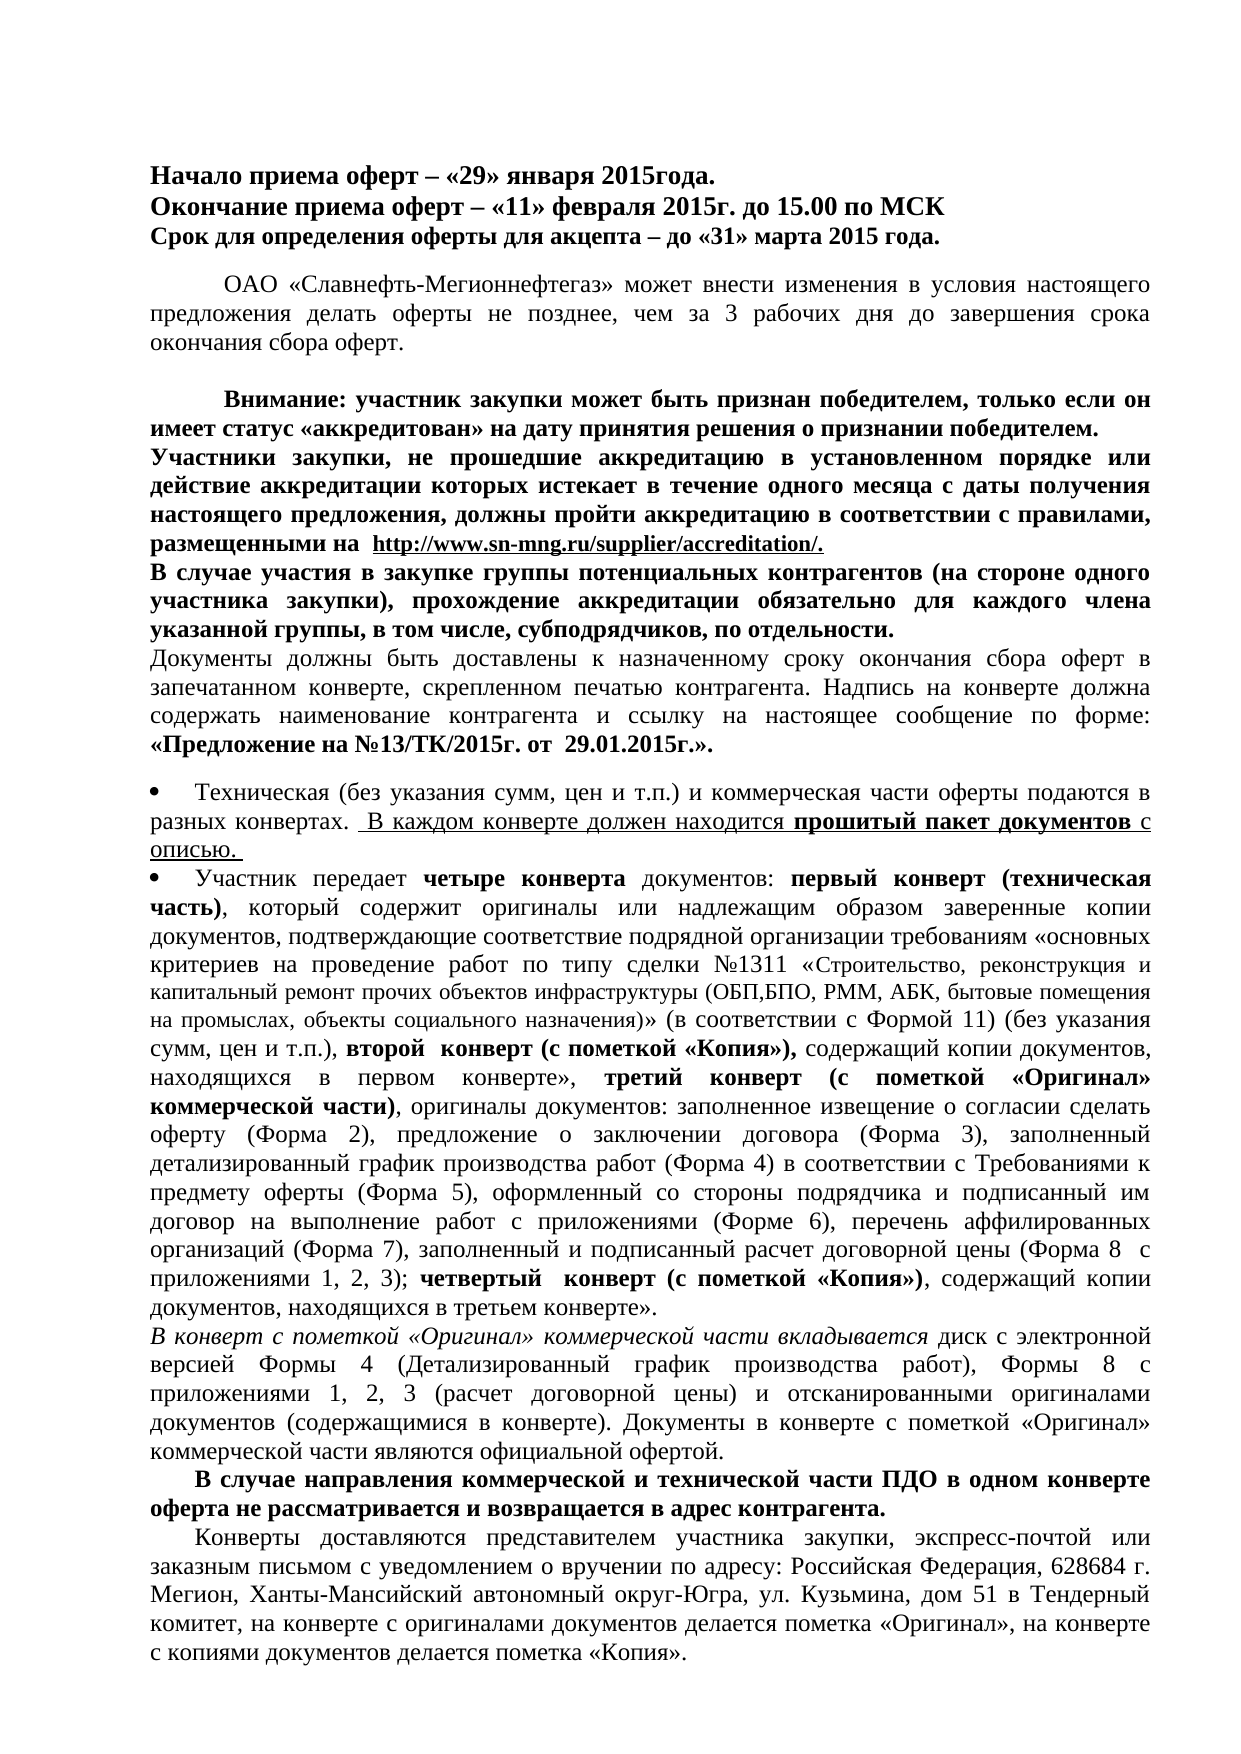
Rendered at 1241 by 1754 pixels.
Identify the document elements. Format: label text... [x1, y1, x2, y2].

list Участник передает четыре конверта документов: первый конверт (техническая часть), который содержит оригиналы или надлежащим образом заверенные копии документов, подтверждающие соответствие подрядной организации требованиям «основных критериев на проведение работ по типу сделки №1311 «Строительство, реконструкция и капитальный ремонт прочих объектов инфраструктуры (ОБП,БПО, РММ, АБК, бытовые помещения на промыслах, объекты социального назначения)» (в соответствии с Формой 11) (без указания сумм, цен и т.п.), второй конверт (с пометкой «Копия»), содержащий копии документов, находящихся в первом конверте», третий конверт (с пометкой «Оригинал» коммерческой части), оригиналы документов: заполненное извещение о согласии сделать оферту (Форма 2), предложение о заключении договора (Форма 3), заполненный детализированный график производства работ (Форма 4) в соответствии с Требованиями к предмету оферты (Форма 5), оформленный со стороны подрядчика и подписанный им договор на выполнение работ с приложениями (Форме 6), перечень аффилированных организаций (Форма 7), заполненный и подписанный расчет договорной цены (Форма 8 с приложениями 1, 2, 3); четвертый конверт (с пометкой «Копия»), содержащий копии документов, находящихся в третьем конверте». [150, 863, 1152, 1321]
list В случае направления коммерческой и технической части ПДО в одном конверте оферта не рассматривается и возвращается в адрес контрагента. [150, 1464, 1152, 1522]
list Техническая (без указания сумм, цен и т.п.) и коммерческая части оферты подаются в разных конвертах. В каждом конверте должен находится прошитый пакет документов с описью. [150, 777, 1152, 863]
text Начало приема оферт – «29» января 2015года. [150, 159, 1152, 190]
text Участники закупки, не прошедшие аккредитацию в установленном порядке или действие аккредитации которых истекает в течение одного месяца с даты получения настоящего предложения, должны пройти аккредитацию в соответствии с правилами, размещенными на http://www.sn-mng.ru/supplier/accreditation/. [150, 442, 1152, 557]
text Срок для определения оферты для акцепта – до «31» марта 2015 года. [150, 221, 1152, 250]
text Окончание приема оферт – «11» февраля 2015г. до 15.00 по МСК [150, 190, 1152, 221]
text Внимание: участник закупки может быть признан победителем, только если он имеет статус «аккредитован» на дату принятия решения о признании победителем. [150, 384, 1152, 442]
text Документы должны быть доставлены к назначенному сроку окончания сбора оферт в запечатанном конверте, скрепленном печатью контрагента. Надпись на конверте должна содержать наименование контрагента и ссылку на настоящее сообщение по форме: «Предложение на №13/ТК/2015г. от 29.01.2015г.». [150, 643, 1152, 758]
text В случае участия в закупке группы потенциальных контрагентов (на стороне одного участника закупки), прохождение аккредитации обязательно для каждого члена указанной группы, в том числе, субподрядчиков, по отдельности. [150, 557, 1152, 643]
list Конверты доставляются представителем участника закупки, экспресс-почтой или заказным письмом с уведомлением о вручении по адресу: Российская Федерация, 628684 г. Мегион, Ханты-Мансийский автономный округ-Югра, ул. Кузьмина, дом 51 в Тендерный комитет, на конверте с оригиналами документов делается пометка «Оригинал», на конверте с копиями документов делается пометка «Копия». [150, 1522, 1152, 1666]
list В конверт с пометкой «Оригинал» коммерческой части вкладывается диск с электронной версией Формы 4 (Детализированный график производства работ), Формы 8 с приложениями 1, 2, 3 (расчет договорной цены) и отсканированными оригиналами документов (содержащимися в конверте). Документы в конверте с пометкой «Оригинал» коммерческой части являются официальной офертой. [150, 1321, 1152, 1464]
text ОАО «Славнефть-Мегионнефтегаз» может внести изменения в условия настоящего предложения делать оферты не позднее, чем за 3 рабочих дня до завершения срока окончания сбора оферт. [150, 269, 1152, 355]
